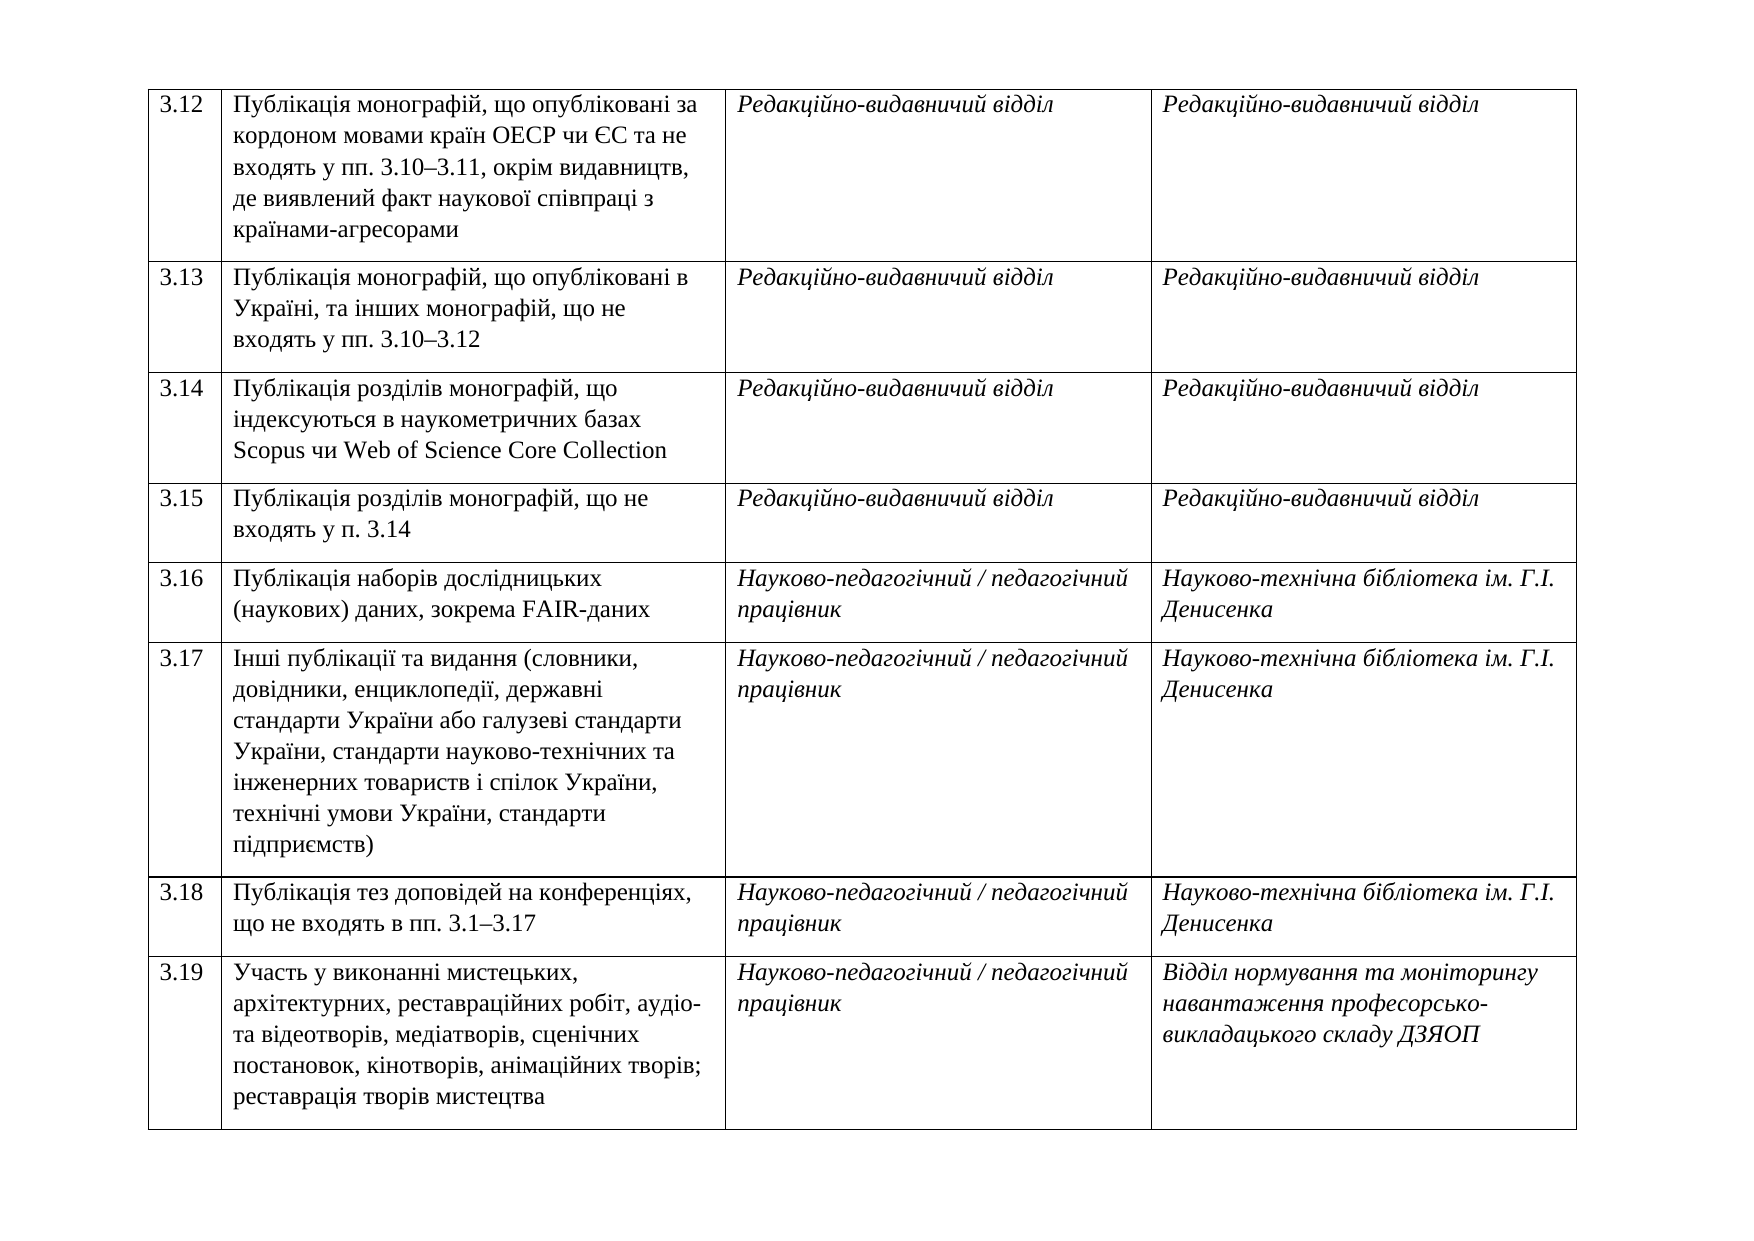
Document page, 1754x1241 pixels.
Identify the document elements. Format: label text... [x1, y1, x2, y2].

table_cell Науково-педагогічний / педагогічний працівник [726, 643, 1151, 876]
table_cell 3.17 [149, 643, 221, 876]
table_cell Публікація тез доповідей на конференціях, що не входять в пп. 3.1–3.17 [222, 878, 725, 956]
table_cell 3.18 [149, 878, 221, 956]
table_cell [726, 90, 1151, 261]
table_cell 3.15 [149, 484, 221, 562]
table_cell 3.19 [149, 957, 221, 1129]
table_cell Редакційно-видавничий відділ [1152, 484, 1576, 562]
table_cell Науково-педагогічний / педагогічний працівник [726, 563, 1151, 642]
table_cell Редакційно-видавничий відділ [1152, 373, 1576, 482]
table_cell 3.12 [149, 90, 221, 261]
table_cell Науково-технічна бібліотека ім. Г.І. Денисенка [1152, 643, 1576, 876]
table_cell 3.13 [149, 262, 221, 372]
table_cell Редакційно-видавничий відділ [726, 373, 1151, 482]
table_cell Публікація монографій, що опубліковані в Україні, та інших монографій, що не входять у пп. 3.10–3.12 [222, 262, 725, 372]
table_cell 3.14 [149, 373, 221, 482]
table_cell Редакційно-видавничий відділ [726, 262, 1151, 372]
table_cell Науково-технічна бібліотека ім. Г.І. Денисенка [1152, 563, 1576, 642]
table_cell Участь у виконанні мистецьких, архітектурних, реставраційних робіт, аудіо- та відеотворів, медіатворів, сценічних постановок, кінотворів, анімаційних творів; реставрація творів мистецтва [222, 957, 725, 1129]
table_cell Публікація наборів дослідницьких (наукових) даних, зокрема FAIR-даних [222, 563, 725, 642]
table_cell Редакційно-видавничий відділ [1152, 262, 1576, 372]
table_cell Науково-педагогічний / педагогічний працівник [726, 878, 1151, 956]
table_cell Інші публікації та видання (словники, довідники, енциклопедії, державні стандарти України або галузеві стандарти України, стандарти науково-технічних та інженерних товариств і спілок України, технічні умови України, стандарти підприємств) [222, 643, 725, 876]
table_cell Редакційно-видавничий відділ [726, 484, 1151, 562]
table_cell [1152, 957, 1576, 1129]
table_cell 3.16 [149, 563, 221, 642]
table_cell Публікація розділів монографій, що не входять у п. 3.14 [222, 484, 725, 562]
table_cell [726, 957, 1151, 1129]
table_cell Науково-технічна бібліотека ім. Г.І. Денисенка [1152, 878, 1576, 956]
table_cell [1152, 90, 1576, 261]
table_cell Публікація розділів монографій, що індексуються в наукометричних базах Scopus чи Web of Science Core Collection [222, 373, 725, 482]
table_cell Публікація монографій, що опубліковані за кордоном мовами країн ОЕСР чи ЄС та не входять у пп. 3.10–3.11, окрім видавництв, де виявлений факт наукової співпраці з країнами-агресорами [222, 90, 725, 261]
